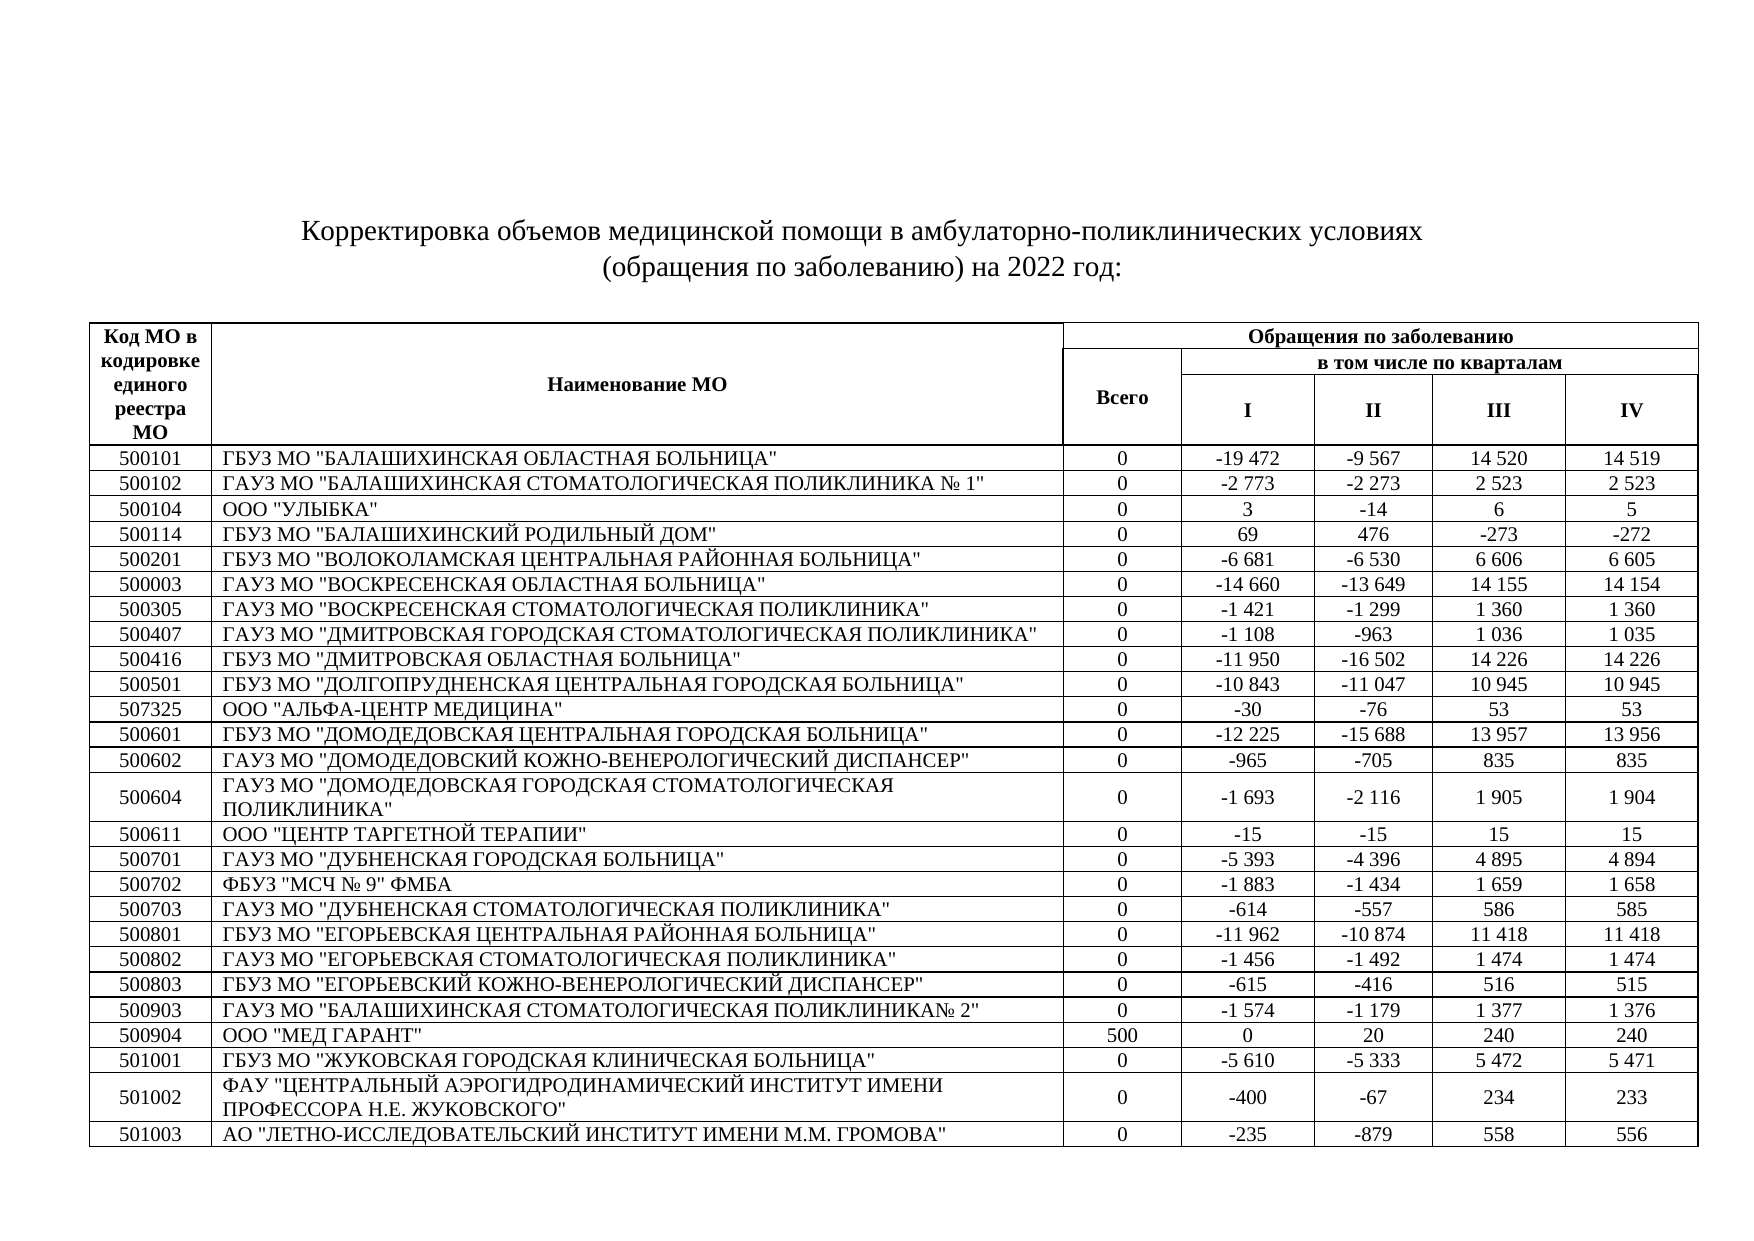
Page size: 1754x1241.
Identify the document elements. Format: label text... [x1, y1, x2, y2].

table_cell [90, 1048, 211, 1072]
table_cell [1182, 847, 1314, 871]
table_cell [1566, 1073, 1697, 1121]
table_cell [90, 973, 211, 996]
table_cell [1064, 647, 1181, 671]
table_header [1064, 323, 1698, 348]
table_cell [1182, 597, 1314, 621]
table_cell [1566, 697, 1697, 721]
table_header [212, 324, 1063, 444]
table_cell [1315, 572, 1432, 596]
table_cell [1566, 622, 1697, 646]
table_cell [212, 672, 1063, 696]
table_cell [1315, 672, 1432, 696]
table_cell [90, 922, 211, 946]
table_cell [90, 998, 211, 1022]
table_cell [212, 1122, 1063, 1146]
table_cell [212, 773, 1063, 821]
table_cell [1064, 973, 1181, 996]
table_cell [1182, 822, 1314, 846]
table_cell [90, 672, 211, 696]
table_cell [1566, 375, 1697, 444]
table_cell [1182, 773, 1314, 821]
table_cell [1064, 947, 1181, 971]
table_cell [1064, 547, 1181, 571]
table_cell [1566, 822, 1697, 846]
text Корректировка объемов медицинской помощи в амбулаторно-поликлинических условиях [89, 213, 1636, 247]
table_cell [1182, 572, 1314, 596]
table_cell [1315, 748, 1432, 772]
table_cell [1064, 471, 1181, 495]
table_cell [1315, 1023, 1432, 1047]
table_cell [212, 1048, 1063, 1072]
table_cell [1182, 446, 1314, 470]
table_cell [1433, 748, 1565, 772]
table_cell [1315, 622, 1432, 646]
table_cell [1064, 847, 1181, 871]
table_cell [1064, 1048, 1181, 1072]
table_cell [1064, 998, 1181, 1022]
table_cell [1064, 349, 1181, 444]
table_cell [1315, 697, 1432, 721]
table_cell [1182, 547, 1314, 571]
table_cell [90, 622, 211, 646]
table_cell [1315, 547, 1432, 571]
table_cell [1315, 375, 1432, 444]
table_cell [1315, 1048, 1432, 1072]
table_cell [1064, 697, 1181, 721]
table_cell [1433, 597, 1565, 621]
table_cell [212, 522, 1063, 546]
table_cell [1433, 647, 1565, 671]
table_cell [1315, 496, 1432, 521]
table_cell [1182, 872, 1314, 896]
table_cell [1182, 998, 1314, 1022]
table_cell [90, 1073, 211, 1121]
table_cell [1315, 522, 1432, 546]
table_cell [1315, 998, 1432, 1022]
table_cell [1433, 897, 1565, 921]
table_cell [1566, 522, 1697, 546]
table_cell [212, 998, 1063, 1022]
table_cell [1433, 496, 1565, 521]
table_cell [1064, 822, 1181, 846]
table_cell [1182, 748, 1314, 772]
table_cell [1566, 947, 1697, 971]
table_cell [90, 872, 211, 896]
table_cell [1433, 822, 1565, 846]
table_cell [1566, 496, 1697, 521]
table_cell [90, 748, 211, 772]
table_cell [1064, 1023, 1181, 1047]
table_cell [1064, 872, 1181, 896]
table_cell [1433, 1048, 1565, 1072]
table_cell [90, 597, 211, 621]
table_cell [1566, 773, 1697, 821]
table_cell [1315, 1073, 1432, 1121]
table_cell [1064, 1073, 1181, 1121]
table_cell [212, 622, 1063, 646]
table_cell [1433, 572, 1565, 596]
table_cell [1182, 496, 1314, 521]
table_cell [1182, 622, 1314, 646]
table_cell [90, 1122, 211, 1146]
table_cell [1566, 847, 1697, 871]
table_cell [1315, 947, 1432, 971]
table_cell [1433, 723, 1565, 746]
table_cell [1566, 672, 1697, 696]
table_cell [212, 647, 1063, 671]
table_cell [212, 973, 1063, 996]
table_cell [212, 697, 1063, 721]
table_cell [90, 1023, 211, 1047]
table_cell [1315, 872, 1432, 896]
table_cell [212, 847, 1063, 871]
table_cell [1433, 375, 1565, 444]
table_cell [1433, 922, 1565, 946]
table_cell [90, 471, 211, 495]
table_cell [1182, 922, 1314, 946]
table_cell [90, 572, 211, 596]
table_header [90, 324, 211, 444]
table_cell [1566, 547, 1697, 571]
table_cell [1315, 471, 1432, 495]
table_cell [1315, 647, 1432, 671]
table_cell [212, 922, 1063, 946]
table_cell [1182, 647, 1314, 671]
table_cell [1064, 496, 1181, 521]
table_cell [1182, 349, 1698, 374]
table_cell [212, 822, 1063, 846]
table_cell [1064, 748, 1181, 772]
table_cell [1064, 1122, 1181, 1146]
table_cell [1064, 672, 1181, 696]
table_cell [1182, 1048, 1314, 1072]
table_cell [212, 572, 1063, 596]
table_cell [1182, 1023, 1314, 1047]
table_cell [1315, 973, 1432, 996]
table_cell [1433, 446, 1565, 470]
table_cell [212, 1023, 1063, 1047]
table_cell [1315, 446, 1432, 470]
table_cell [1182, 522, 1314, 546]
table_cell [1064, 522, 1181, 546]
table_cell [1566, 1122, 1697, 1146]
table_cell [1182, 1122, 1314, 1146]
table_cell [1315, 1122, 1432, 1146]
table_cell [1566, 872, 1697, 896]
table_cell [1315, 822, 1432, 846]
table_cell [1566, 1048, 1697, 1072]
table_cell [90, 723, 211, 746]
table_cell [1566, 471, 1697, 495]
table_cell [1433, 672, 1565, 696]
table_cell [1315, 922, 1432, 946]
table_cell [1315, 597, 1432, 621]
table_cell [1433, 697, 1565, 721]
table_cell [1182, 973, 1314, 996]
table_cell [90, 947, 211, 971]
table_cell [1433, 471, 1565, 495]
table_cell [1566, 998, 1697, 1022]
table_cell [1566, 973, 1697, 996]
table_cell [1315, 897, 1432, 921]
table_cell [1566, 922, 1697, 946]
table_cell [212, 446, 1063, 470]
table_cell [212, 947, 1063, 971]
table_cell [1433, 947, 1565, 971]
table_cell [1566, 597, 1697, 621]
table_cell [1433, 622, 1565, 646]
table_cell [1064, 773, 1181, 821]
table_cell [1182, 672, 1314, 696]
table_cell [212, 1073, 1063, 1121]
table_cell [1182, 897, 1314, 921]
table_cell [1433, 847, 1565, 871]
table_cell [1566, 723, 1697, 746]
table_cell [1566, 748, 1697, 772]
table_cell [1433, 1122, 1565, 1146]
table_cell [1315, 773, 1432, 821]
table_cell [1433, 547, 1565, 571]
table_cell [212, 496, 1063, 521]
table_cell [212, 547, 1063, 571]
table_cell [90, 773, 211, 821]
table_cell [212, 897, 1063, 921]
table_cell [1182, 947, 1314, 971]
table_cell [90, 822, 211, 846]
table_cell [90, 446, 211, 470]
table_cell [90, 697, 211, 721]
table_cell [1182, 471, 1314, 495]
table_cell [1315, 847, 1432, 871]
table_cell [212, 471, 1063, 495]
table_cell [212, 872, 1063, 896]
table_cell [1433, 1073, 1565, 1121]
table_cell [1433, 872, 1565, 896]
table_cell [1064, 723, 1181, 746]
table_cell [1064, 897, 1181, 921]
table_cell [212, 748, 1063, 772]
text (обращения по заболеванию) на 2022 год: [89, 249, 1636, 283]
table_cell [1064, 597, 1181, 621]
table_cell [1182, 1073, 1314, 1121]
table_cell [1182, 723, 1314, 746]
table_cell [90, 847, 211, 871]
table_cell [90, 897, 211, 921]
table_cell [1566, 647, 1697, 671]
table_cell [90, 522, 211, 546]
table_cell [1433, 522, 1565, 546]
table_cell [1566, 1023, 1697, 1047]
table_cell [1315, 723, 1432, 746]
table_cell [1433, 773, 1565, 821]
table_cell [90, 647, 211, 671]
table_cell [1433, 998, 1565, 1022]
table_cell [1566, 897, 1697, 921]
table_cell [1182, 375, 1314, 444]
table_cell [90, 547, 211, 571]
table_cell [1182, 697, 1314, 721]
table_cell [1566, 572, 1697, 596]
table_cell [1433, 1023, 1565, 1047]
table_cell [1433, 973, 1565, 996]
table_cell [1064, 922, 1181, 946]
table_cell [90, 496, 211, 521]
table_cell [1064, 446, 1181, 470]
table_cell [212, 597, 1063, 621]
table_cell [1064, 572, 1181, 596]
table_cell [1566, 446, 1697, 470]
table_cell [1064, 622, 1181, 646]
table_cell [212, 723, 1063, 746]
